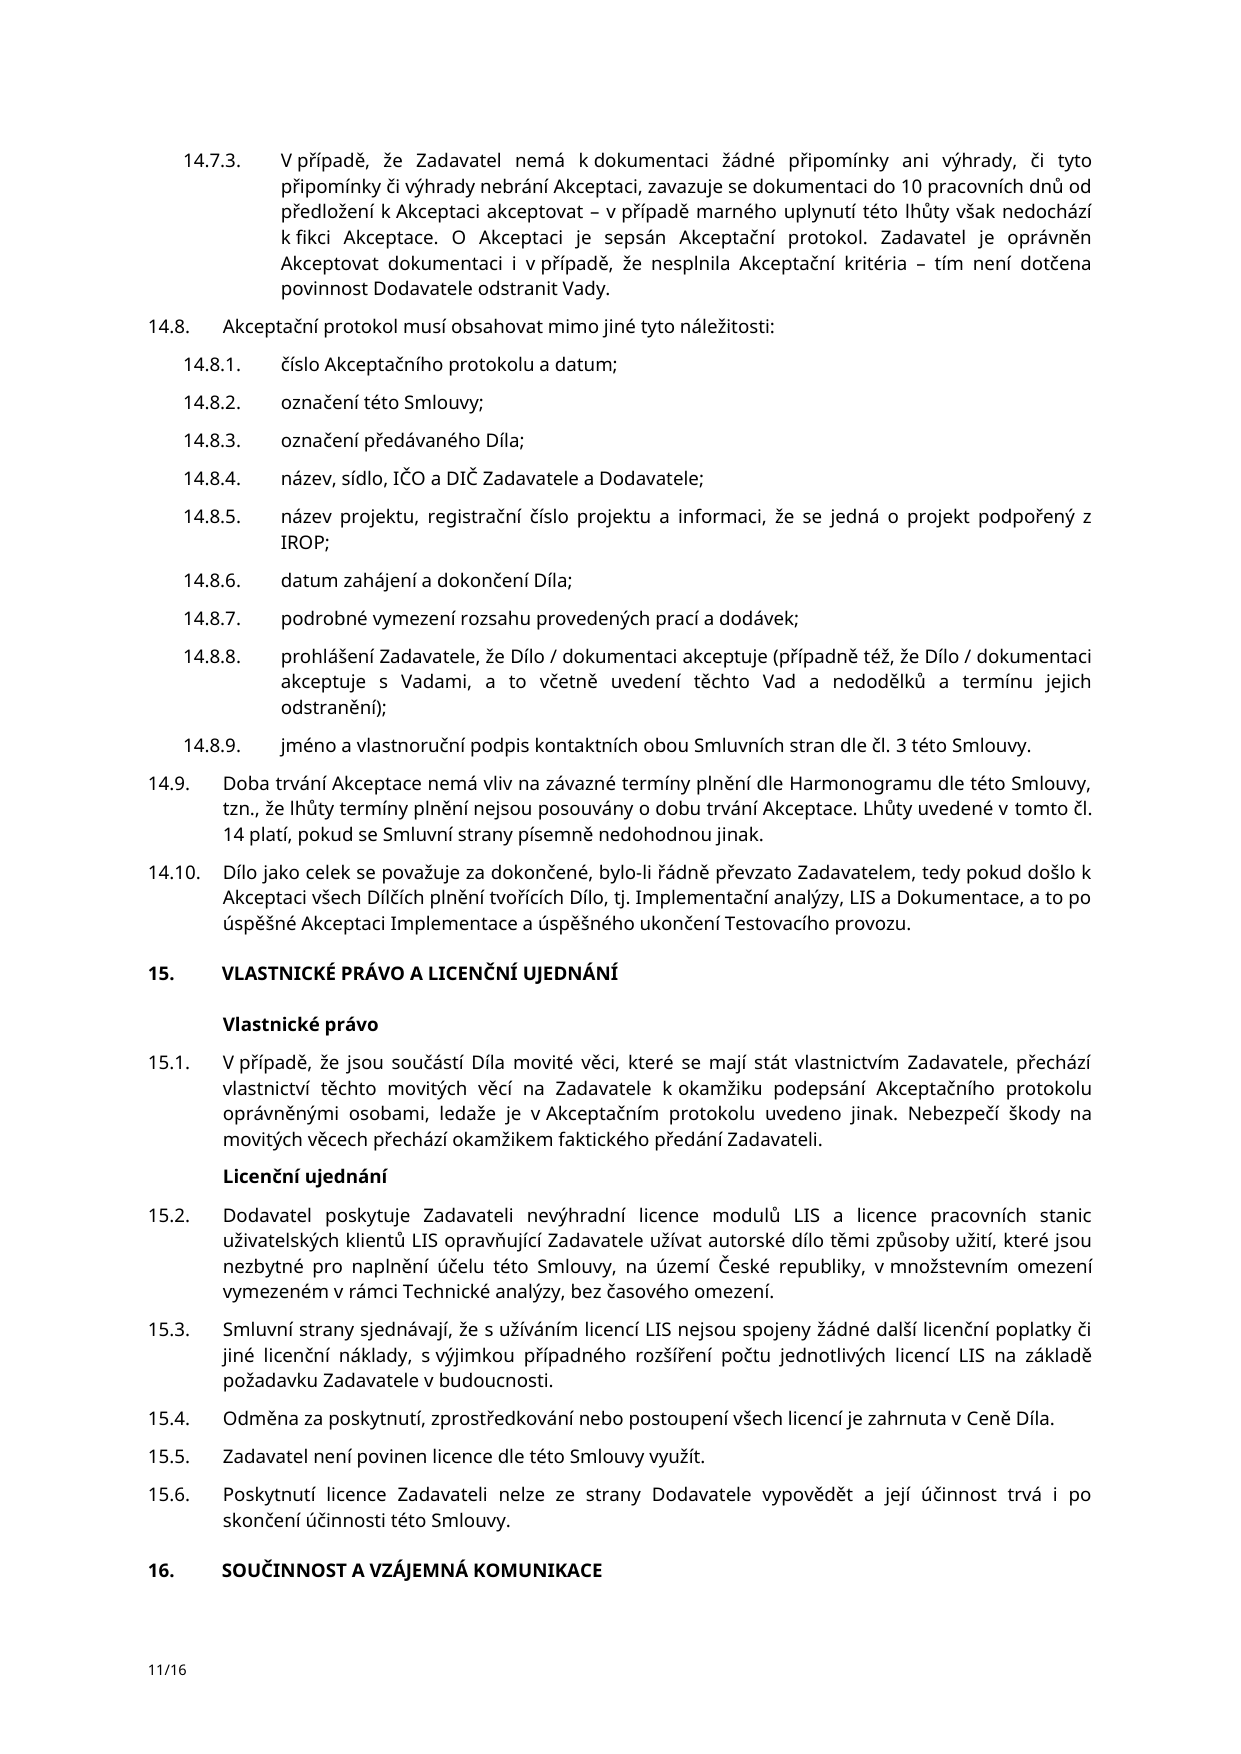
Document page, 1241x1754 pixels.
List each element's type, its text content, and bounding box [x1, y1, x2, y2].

subtitle Dodavatel poskytuje Zadavateli nevýhradní licence modulů LIS a licence pracovních stanic uživatelských klientů LIS opravňující Zadavatele užívat autorské dílo těmi způsoby užití, které jsou nezbytné pro naplnění účelu této Smlouvy, na území České republiky, v množstevním omezení vymezeném v rámci Technické analýzy, bez časového omezení. [148, 1202, 1092, 1304]
subtitle označení předávaného Díla; [183, 427, 1092, 453]
subtitle V případě, že jsou součástí Díla movité věci, které se mají stát vlastnictvím Zadavatele, přechází vlastnictví těchto movitých věcí na Zadavatele k okamžiku podepsání Akceptačního protokolu oprávněnými osobami, ledaže je v Akceptačním protokolu uvedeno jinak. Nebezpečí škody na movitých věcech přechází okamžikem faktického předání Zadavateli. [148, 1049, 1092, 1151]
subtitle Licenční ujednání [223, 1164, 1092, 1189]
subtitle číslo Akceptačního protokolu a datum; [183, 351, 1092, 377]
subtitle Akceptační protokol musí obsahovat mimo jiné tyto náležitosti: [148, 313, 1092, 339]
subtitle vlastnické právo a licenční UJEDNÁNÍ [148, 961, 1092, 986]
subtitle Zadavatel není povinen licence dle této Smlouvy využít. [148, 1443, 1092, 1469]
subtitle jméno a vlastnoruční podpis kontaktních obou Smluvních stran dle čl. 3 této Smlouvy. [183, 732, 1092, 758]
subtitle Poskytnutí licence Zadavateli nelze ze strany Dodavatele vypovědět a její účinnost trvá i po skončení účinnosti této Smlouvy. [148, 1482, 1092, 1533]
subtitle název projektu, registrační číslo projektu a informaci, že se jedná o projekt podpořený z IROP; [183, 503, 1092, 554]
subtitle označení této Smlouvy; [183, 389, 1092, 415]
subtitle Odměna za poskytnutí, zprostředkování nebo postoupení všech licencí je zahrnuta v Ceně Díla. [148, 1406, 1092, 1431]
subtitle prohlášení Zadavatele, že Dílo / dokumentaci akceptuje (případně též, že Dílo / dokumentaci akceptuje s Vadami, a to včetně uvedení těchto Vad a nedodělků a termínu jejich odstranění); [183, 643, 1092, 719]
subtitle název, sídlo, IČO a DIČ Zadavatele a Dodavatele; [183, 465, 1092, 491]
subtitle SOUČINNOST A VZÁJEMNÁ KOMUNIKACE [148, 1558, 1092, 1583]
subtitle Smluvní strany sjednávají, že s užíváním licencí LIS nejsou spojeny žádné další licenční poplatky či jiné licenční náklady, s výjimkou případného rozšíření počtu jednotlivých licencí LIS na základě požadavku Zadavatele v budoucnosti. [148, 1316, 1092, 1393]
subtitle V případě, že Zadavatel nemá k dokumentaci žádné připomínky ani výhrady, či tyto připomínky či výhrady nebrání Akceptaci, zavazuje se dokumentaci do 10 pracovních dnů od předložení k Akceptaci akceptovat – v případě marného uplynutí této lhůty však nedochází k fikci Akceptace. O Akceptaci je sepsán Akceptační protokol. Zadavatel je oprávněn Akceptovat dokumentaci i v případě, že nesplnila Akceptační kritéria – tím není dotčena povinnost Dodavatele odstranit Vady. [183, 148, 1092, 301]
subtitle Dílo jako celek se považuje za dokončené, bylo-li řádně převzato Zadavatelem, tedy pokud došlo k Akceptaci všech Dílčích plnění tvořících Dílo, tj. Implementační analýzy, LIS a Dokumentace, a to po úspěšné Akceptaci Implementace a úspěšného ukončení Testovacího provozu. [148, 859, 1092, 936]
subtitle datum zahájení a dokončení Díla; [183, 567, 1092, 592]
subtitle Doba trvání Akceptace nemá vliv na závazné termíny plnění dle Harmonogramu dle této Smlouvy, tzn., že lhůty termíny plnění nejsou posouvány o dobu trvání Akceptace. Lhůty uvedené v tomto čl. 14 platí, pokud se Smluvní strany písemně nedohodnou jinak. [148, 770, 1092, 847]
subtitle Vlastnické právo [223, 1011, 1092, 1037]
subtitle podrobné vymezení rozsahu provedených prací a dodávek; [183, 605, 1092, 631]
